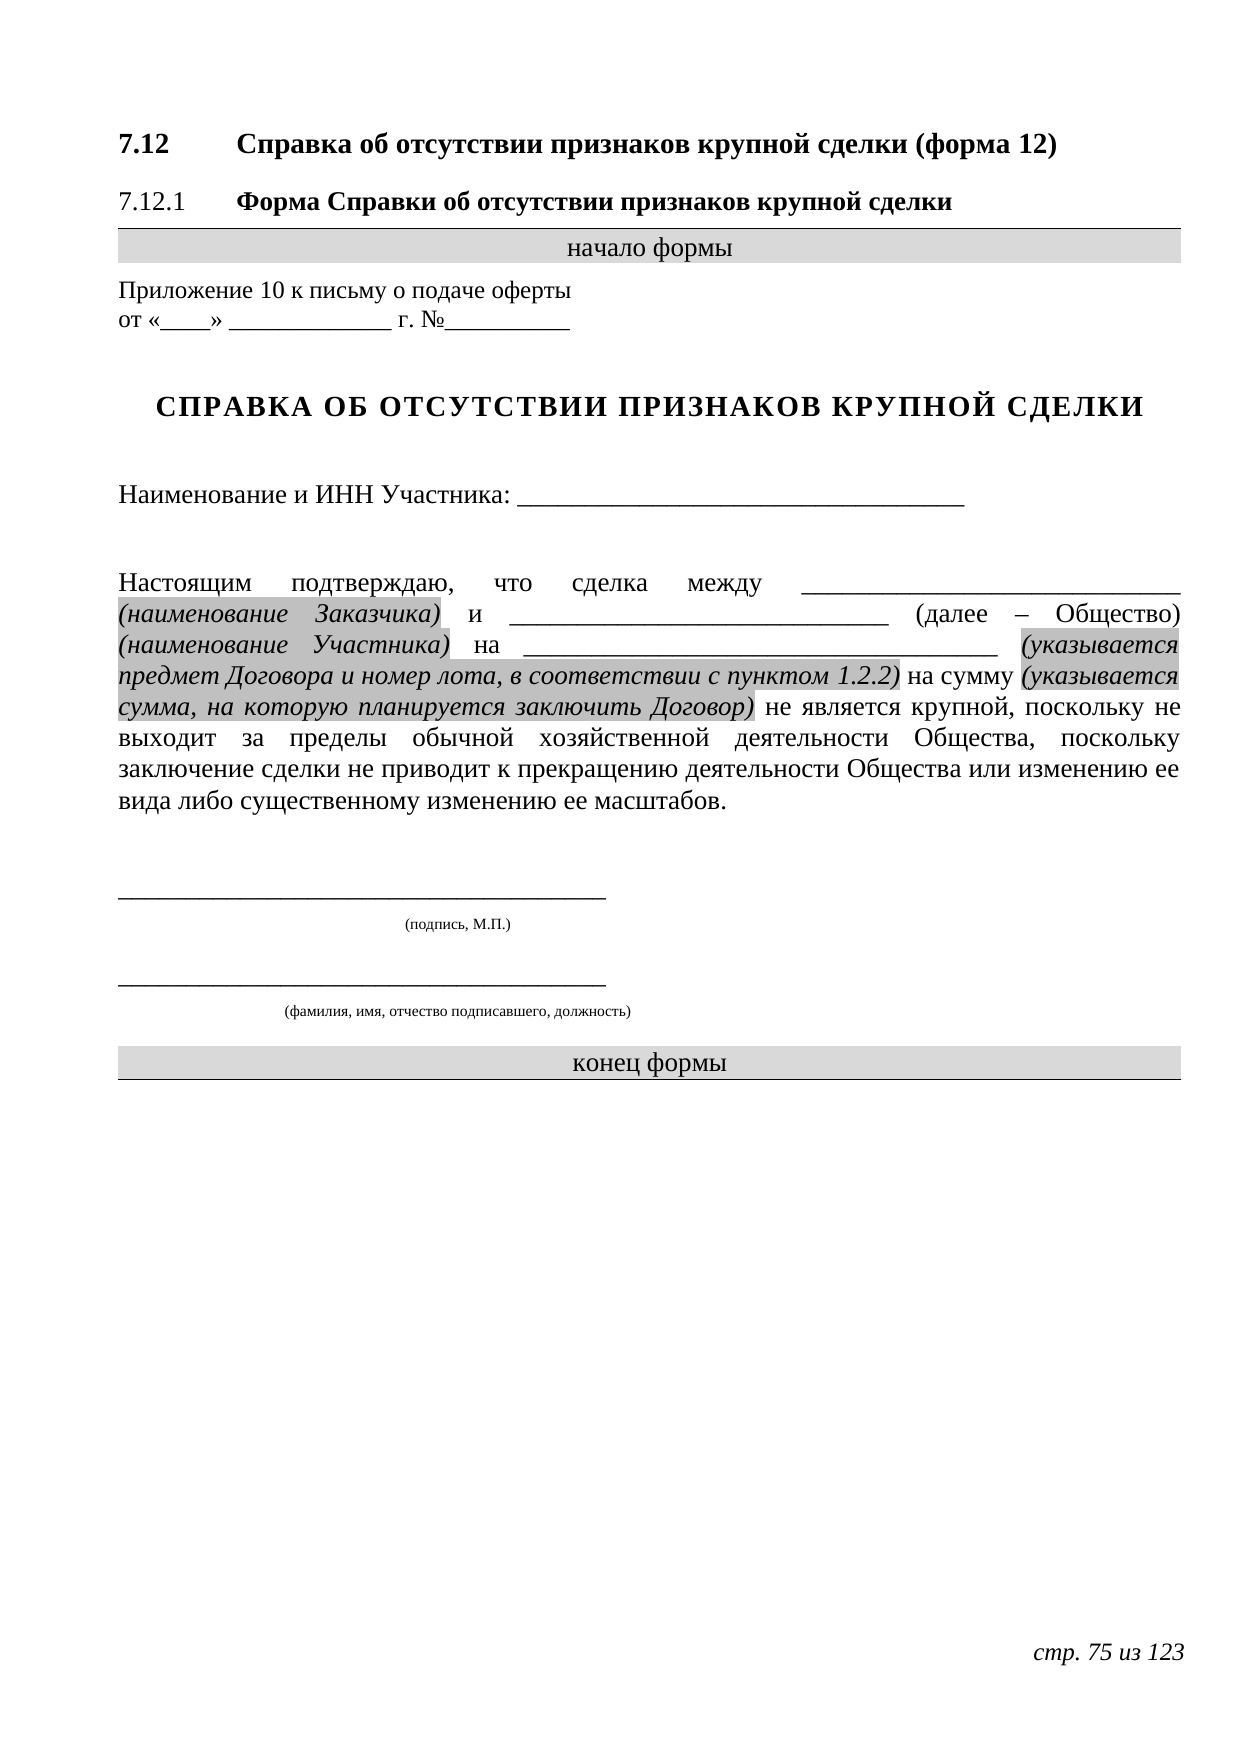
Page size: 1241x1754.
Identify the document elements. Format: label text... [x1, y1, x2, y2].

subtitle Справка об отсутствии признаков крупной сделки (форма 12) [118, 126, 1181, 160]
text ____________________________________ [118, 871, 1181, 902]
list Форма Справки об отсутствии признаков крупной сделки [118, 185, 1181, 216]
text Приложение 10 к письму о подаче оферты от «____» _____________ г. №__________ [118, 275, 1181, 333]
text начало формы [118, 229, 1181, 263]
text конец формы [118, 1046, 1181, 1079]
text ____________________________________ [118, 958, 1181, 989]
text (подпись, М.П.) [118, 915, 797, 946]
text (фамилия, имя, отчество подписавшего, должность) [118, 1002, 797, 1033]
text Настоящим подтверждаю, что сделка между ____________________________ (наименование Заказчика) и ____________________________ (далее – Общество) (наименование Участника) на ___________________________________ (указывается предмет Договора и номер лота, в соответствии с пунктом 1.2.2) на сумму (указывается сумма, на которую планируется заключить Договор) не является крупной, поскольку не выходит за пределы обычной хозяйственной деятельности Общества, поскольку заключение сделки не приводит к прекращению деятельности Общества или изменению ее вида либо существенному изменению ее масштабов. [118, 566, 1181, 815]
text Справка об отсутствии признаков крупной сделки [118, 389, 1181, 422]
text Наименование и ИНН Участника: _________________________________ [118, 478, 1181, 509]
